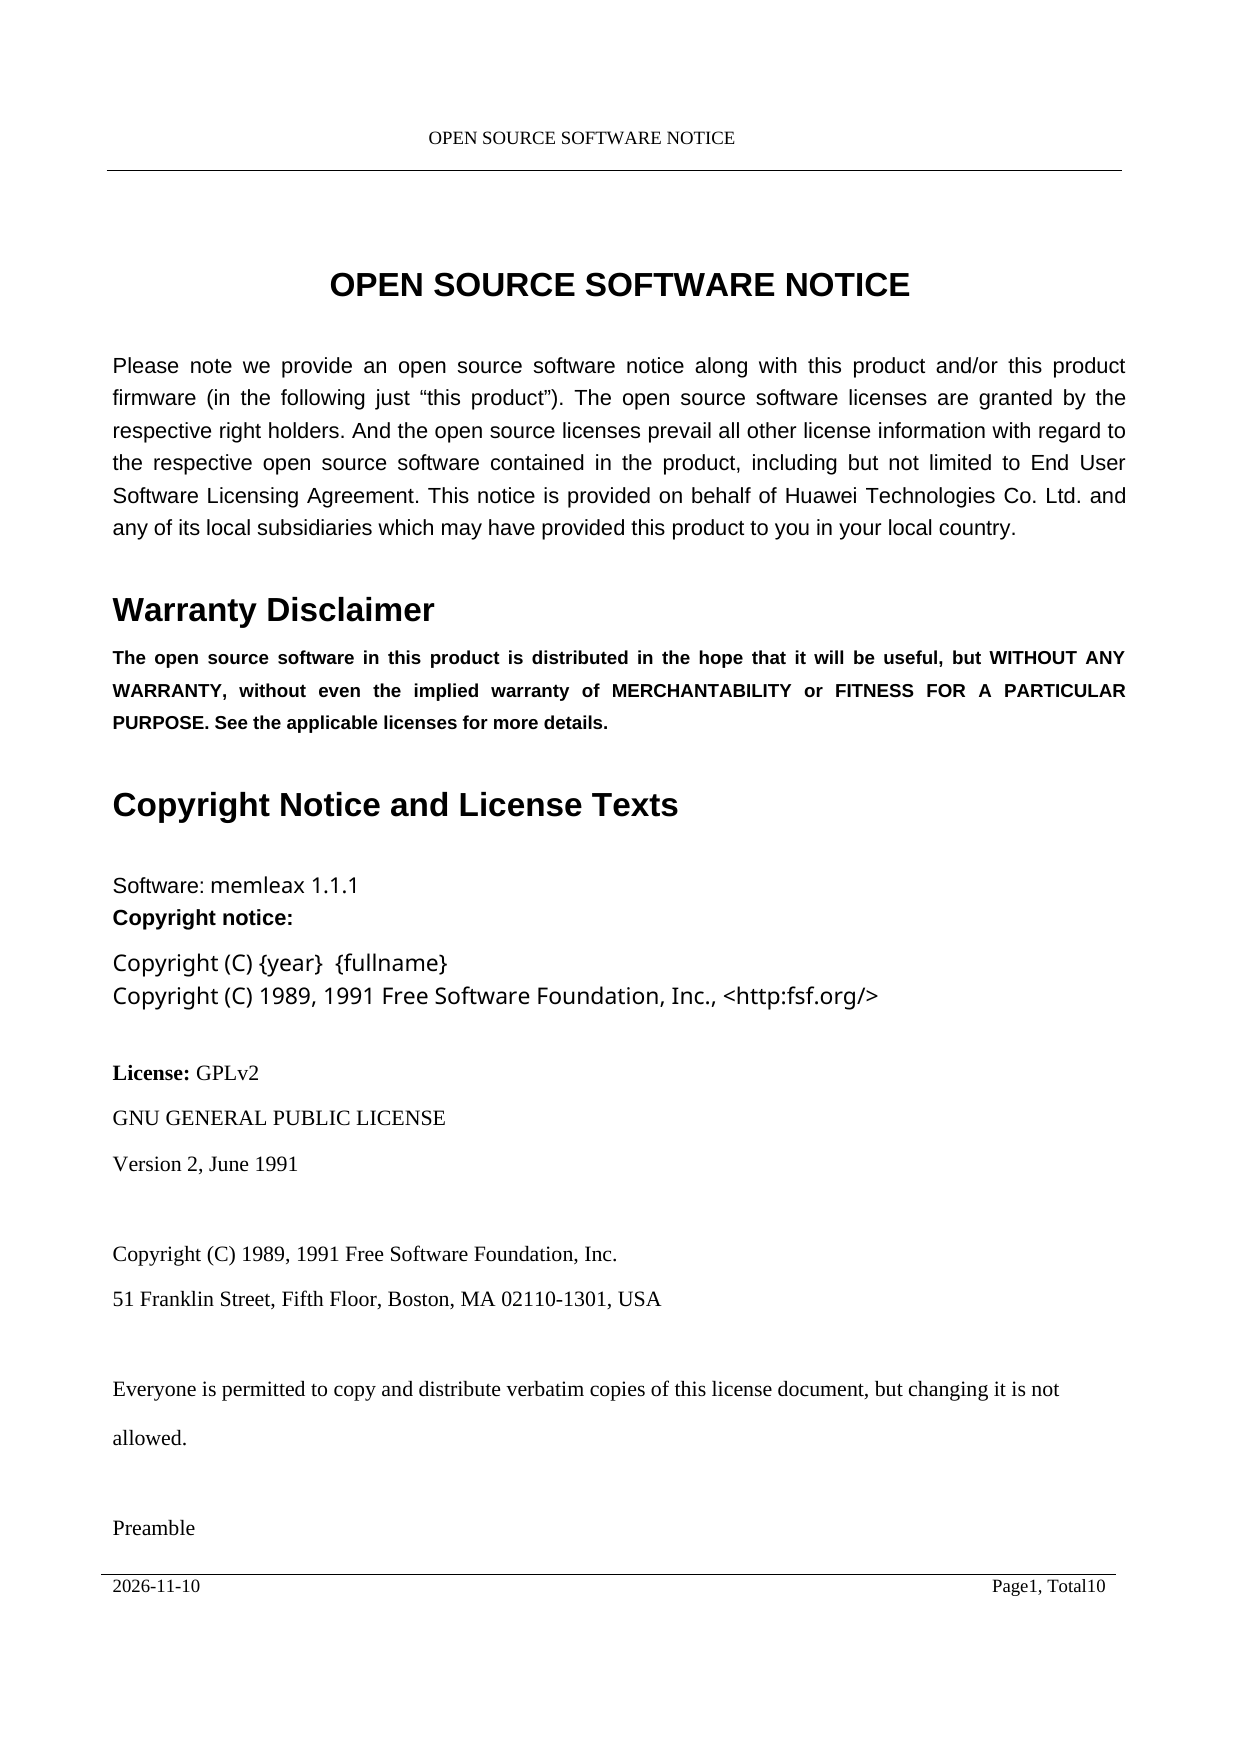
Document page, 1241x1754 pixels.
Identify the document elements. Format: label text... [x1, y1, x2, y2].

text Please note we provide an open source software notice along with this product and/or this product firmware (in the following just “this product”). The open source software licenses are granted by the respective right holders. And the open source licenses prevail all other license information with regard to the respective open source software contained in the product, including but not limited to End User Software Licensing Agreement. This notice is provided on behalf of Huawei Technologies Co. Ltd. and any of its local subsidiaries which may have provided this product to you in your local country. [112, 349, 1128, 544]
text Software: memleax 1.1.1 [112, 869, 1128, 901]
text The open source software in this product is distributed in the hope that it will be useful, but WITHOUT ANY WARRANTY, without even the implied warranty of MERCHANTABILITY or FITNESS FOR A PARTICULAR PURPOSE. See the applicable licenses for more details. [112, 641, 1128, 739]
text License: GPLv2 [112, 1057, 1128, 1089]
text Everyone is permitted to copy and distribute verbatim copies of this license document, but changing it is not allowed. [112, 1372, 1128, 1454]
text Copyright Notice and License Texts [112, 771, 1128, 836]
text Version 2, June 1991 [112, 1147, 1128, 1179]
text Copyright (C) {year} {fullname} [112, 947, 1128, 979]
text OPEN SOURCE SOFTWARE NOTICE [112, 251, 1128, 316]
text Warranty Disclaimer [112, 576, 1128, 641]
text Preamble [112, 1511, 1128, 1544]
text GNU GENERAL PUBLIC LICENSE [112, 1102, 1128, 1134]
text Copyright (C) 1989, 1991 Free Software Foundation, Inc., <http:fsf.org/> [112, 979, 1128, 1012]
text Copyright (C) 1989, 1991 Free Software Foundation, Inc. [112, 1237, 1128, 1269]
text Copyright notice: [112, 901, 1128, 934]
text 51 Franklin Street, Fifth Floor, Boston, MA 02110-1301, USA [112, 1282, 1128, 1315]
